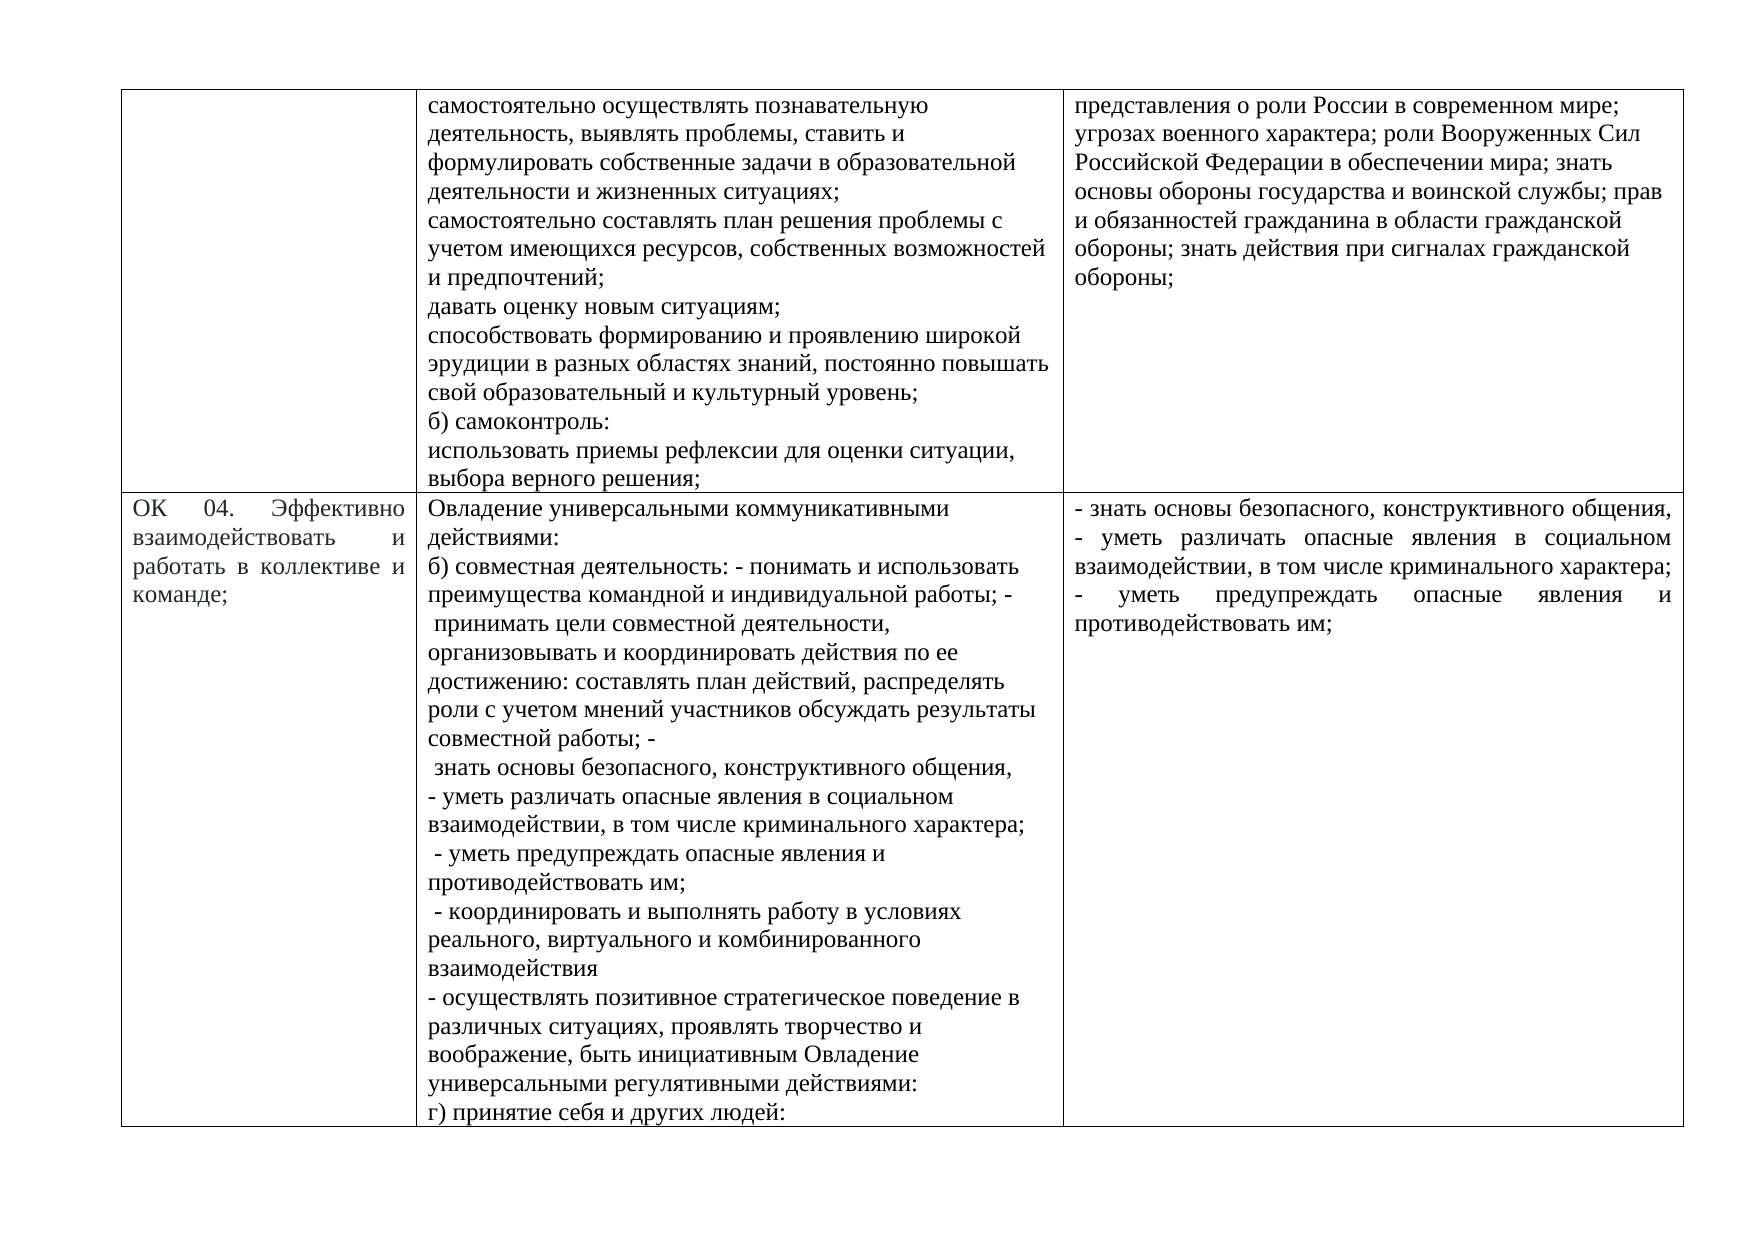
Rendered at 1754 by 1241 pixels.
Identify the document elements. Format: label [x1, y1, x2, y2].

table_cell [122, 90, 416, 492]
table_cell [122, 493, 416, 1126]
table_cell [417, 493, 1063, 1126]
table_cell [1064, 493, 1683, 1126]
table_cell [1064, 90, 1683, 492]
table_cell [417, 90, 1063, 492]
